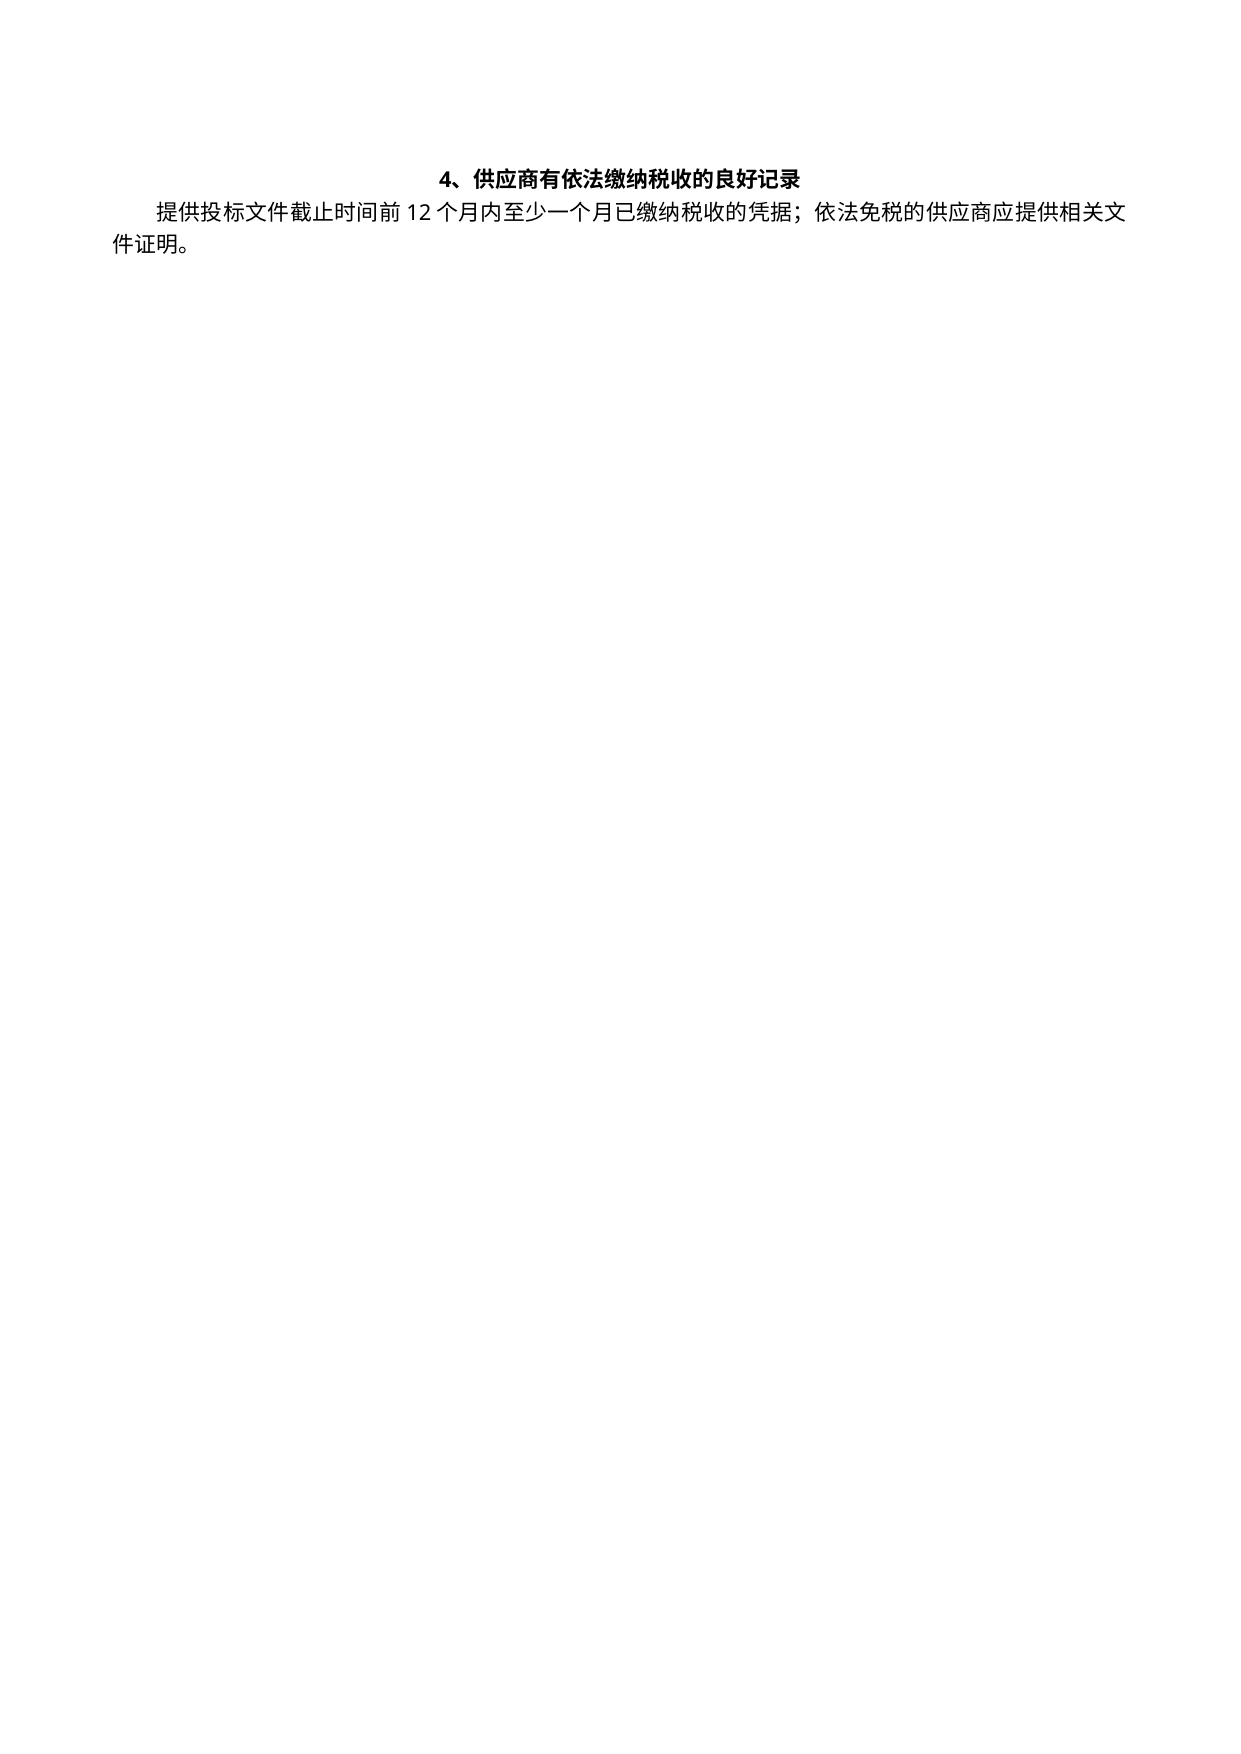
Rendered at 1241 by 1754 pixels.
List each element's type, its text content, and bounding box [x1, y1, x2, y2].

text 提供投标文件截止时间前12个月内至少一个月已缴纳税收的凭据；依法免税的供应商应提供相关文件证明。 [112, 194, 1128, 259]
text 4、供应商有依法缴纳税收的良好记录 [112, 162, 1128, 194]
